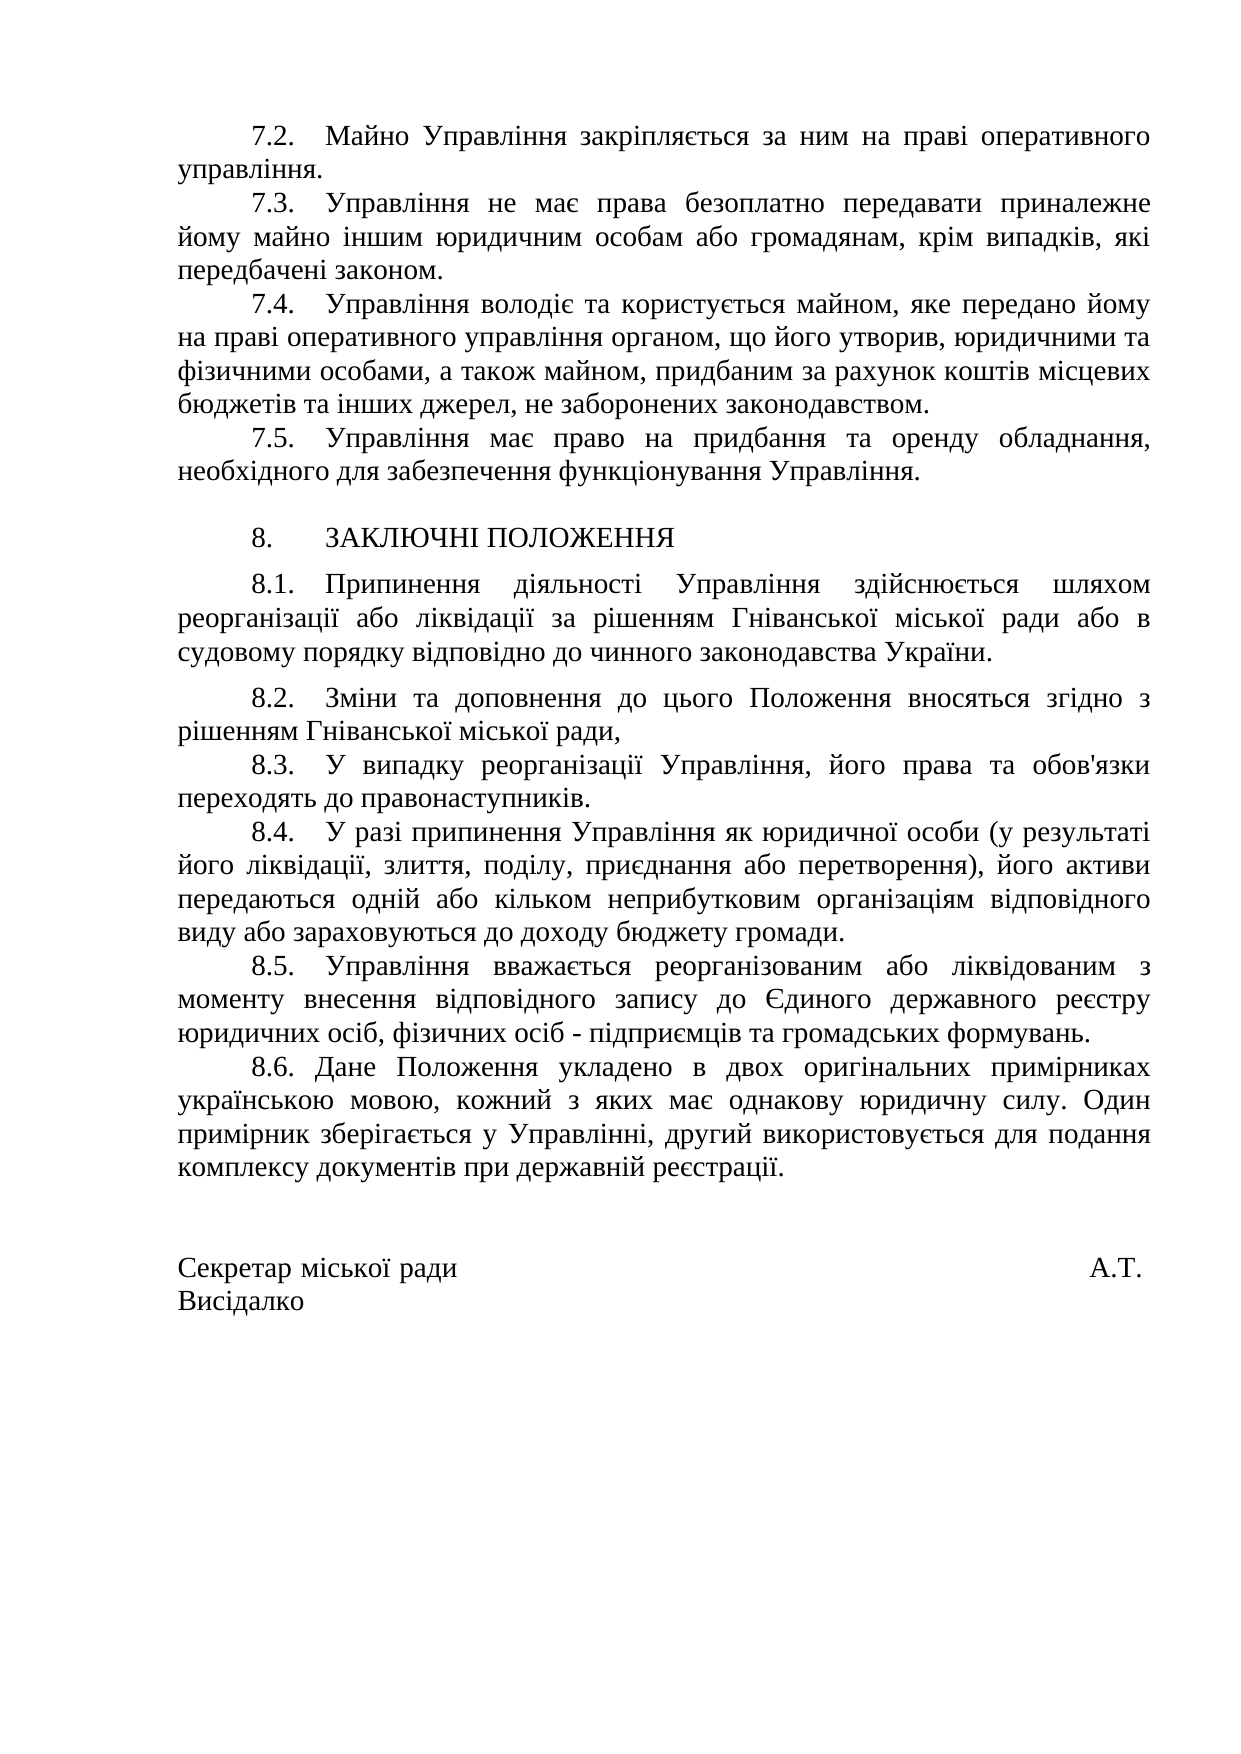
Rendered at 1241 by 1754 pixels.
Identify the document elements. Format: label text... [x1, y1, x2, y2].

text 8.5. Управління вважається реорганізованим або ліквідованим з моменту внесення відповідного запису до Єдиного державного реєстру юридичних осіб, фізичних осіб - підприємців та громадських формувань. [177, 948, 1152, 1049]
text 7.5. Управління має право на придбання та оренду обладнання, необхідного для забезпечення функціонування Управління. [177, 420, 1152, 487]
text 8.3. У випадку реорганізації Управління, його права та обов'язки переходять до правонаступників. [177, 747, 1152, 814]
text 7.4. Управління володіє та користується майном, яке передано йому на праві оперативного управління органом, що його утворив, юридичними та фізичними особами, а також майном, придбаним за рахунок коштів місцевих бюджетів та інших джерел, не заборонених законодавством. [177, 286, 1152, 420]
text 8. ЗАКЛЮЧНІ ПОЛОЖЕННЯ [177, 521, 1152, 554]
text 7.3. Управління не має права безоплатно передавати приналежне йому майно іншим юридичним особам або громадянам, крім випадків, які передбачені законом. [177, 185, 1152, 286]
text 8.4. У разі припинення Управління як юридичної особи (у результаті його ліквідації, злиття, поділу, приєднання або перетворення), його активи передаються одній або кільком неприбутковим організаціям відповідного виду або зараховуються до доходу бюджету громади. [177, 814, 1152, 948]
text Секретар міської ради А.Т. Висідалко [177, 1250, 1152, 1317]
text 7.2. Майно Управління закріпляється за ним на праві оперативного управління. [177, 118, 1152, 185]
text 8.6. Дане Положення укладено в двох оригінальних примірниках українською мовою, кожний з яких має однакову юридичну силу. Один примірник зберігається у Управлінні, другий використовується для подання комплексу документів при державній реєстрації. [177, 1049, 1152, 1183]
text 8.2. Зміни та доповнення до цього Положення вносяться згідно з рішенням Гніванської міської ради, [177, 680, 1152, 747]
text 8.1. Припинення діяльності Управління здійснюється шляхом реорганізації або ліквідації за рішенням Гніванської міської ради або в судовому порядку відповідно до чинного законодавства України. [177, 567, 1152, 667]
